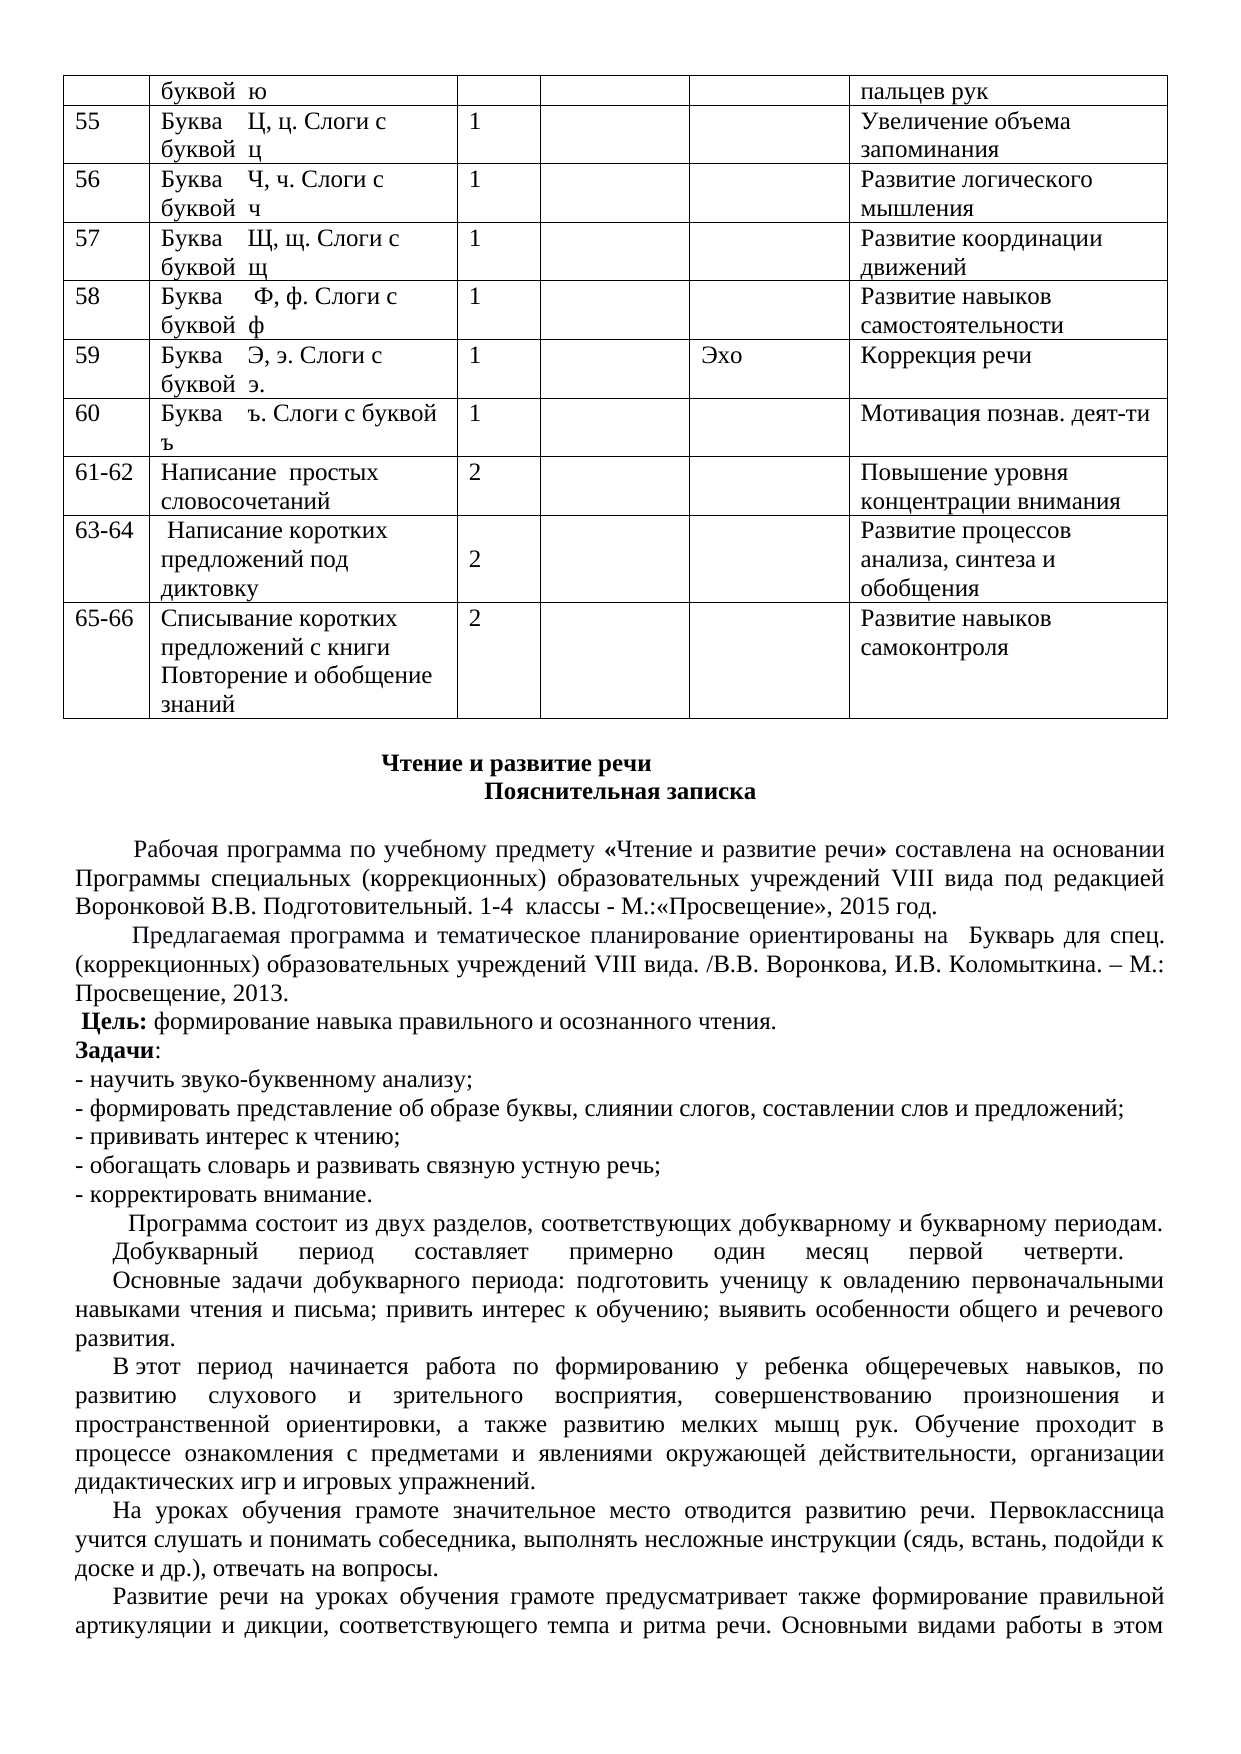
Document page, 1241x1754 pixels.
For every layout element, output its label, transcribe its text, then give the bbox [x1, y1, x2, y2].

table_cell 1 [458, 281, 540, 339]
table_cell [690, 281, 849, 339]
table_cell [541, 340, 689, 397]
table_cell 1 [458, 164, 540, 222]
table_cell [541, 603, 689, 718]
table_cell Написание простых словосочетаний [150, 457, 457, 514]
table_cell 65-66 [64, 603, 149, 718]
table_cell [541, 516, 689, 602]
table_cell Развитие навыков самостоятельности [850, 281, 1167, 339]
text - корректировать внимание. [75, 1179, 1165, 1208]
table_cell [541, 164, 689, 222]
table_cell Буква Щ, щ. Слоги с буквой щ [150, 223, 457, 280]
table_cell Коррекция речи [850, 340, 1167, 397]
text Пояснительная записка [75, 776, 1165, 805]
table_cell 1 [458, 340, 540, 397]
table_cell Повышение уровня концентрации внимания [850, 457, 1167, 514]
table_cell [541, 281, 689, 339]
table_cell 59 [64, 340, 149, 397]
table_cell [541, 399, 689, 456]
table_cell Развитие логического мышления [850, 164, 1167, 222]
table_cell [690, 516, 849, 602]
table_cell Списывание коротких предложений с книги Повторение и обобщение знаний [150, 603, 457, 718]
table_cell 1 [458, 223, 540, 280]
text - обогащать словарь и развивать связную устную речь; [75, 1150, 1165, 1179]
table_cell 2 [458, 603, 540, 718]
text Программа состоит из двух разделов, соответствующих добукварному и букварному периодам. Добукварный период составляет примерно один месяц первой четверти. Основные задачи добукварного периода: подготовить ученицу к овладению первоначальными навыками чтения и письма; привить интерес к обучению; выявить особенности общего и речевого развития. В этот период начинается работа по формированию у ребенка общеречевых навыков, по развитию слухового и зрительного восприятия, совершенствованию произношения и пространственной ориентировки, а также развитию мелких мышц рук. Обучение проходит в процессе ознакомления с предметами и явлениями окружающей действительности, организации дидактических игр и игровых упражнений. [75, 1208, 1165, 1495]
table_cell 55 [64, 106, 149, 163]
table_cell Буква ъ. Слоги с буквой ъ [150, 399, 457, 456]
table_cell Буква Ф, ф. Слоги с буквой ф [150, 281, 457, 339]
table_cell [541, 457, 689, 514]
table_cell Эхо [690, 340, 849, 397]
table_cell Буква Ц, ц. Слоги с буквой ц [150, 106, 457, 163]
table_cell 58 [64, 281, 149, 339]
table_cell Увеличение объема запоминания [850, 106, 1167, 163]
text - прививать интерес к чтению; [75, 1121, 1165, 1150]
table_cell [690, 457, 849, 514]
table_cell Написание коротких предложений под диктовку [150, 516, 457, 602]
table_cell 1 [458, 76, 540, 105]
table_cell 1 [458, 106, 540, 163]
table_cell Мотивация познав. деят-ти [850, 399, 1167, 456]
table_cell 60 [64, 399, 149, 456]
table_cell [541, 106, 689, 163]
table_cell [690, 603, 849, 718]
table_cell Развитие координации движений [850, 223, 1167, 280]
table_cell [541, 76, 689, 105]
text Задачи: [75, 1035, 1165, 1064]
table_cell [690, 164, 849, 222]
table_cell Развитие навыков самоконтроля [850, 603, 1167, 718]
text Рабочая программа по учебному предмету «Чтение и развитие речи» составлена на основании Программы специальных (коррекционных) образовательных учреждений VIII вида под редакцией Воронковой В.В. Подготовительный. 1-4 классы - М.:«Просвещение», 2015 год. [75, 834, 1165, 920]
text Предлагаемая программа и тематическое планирование ориентированы на Букварь для спец. (коррекционных) образовательных учреждений VIII вида. /В.В. Воронкова, И.В. Коломыткина. – М.: Просвещение, 2013. [75, 920, 1165, 1006]
table_cell [690, 399, 849, 456]
text Цель: формирование навыка правильного и осознанного чтения. [75, 1006, 1165, 1035]
table_cell 56 [64, 164, 149, 222]
table_cell Буква Э, э. Слоги с буквой э. [150, 340, 457, 397]
table_cell 61-62 [64, 457, 149, 514]
table_cell [690, 223, 849, 280]
table_cell 2 [458, 516, 540, 602]
table_cell [690, 106, 849, 163]
text Чтение и развитие речи [75, 748, 1165, 776]
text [75, 1581, 1165, 1639]
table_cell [850, 76, 1167, 105]
text - научить звуко-буквенному анализу; [75, 1064, 1165, 1093]
table_cell 1 [458, 399, 540, 456]
table_cell 63-64 [64, 516, 149, 602]
table_cell 2 [458, 457, 540, 514]
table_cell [150, 76, 457, 105]
text На уроках обучения грамоте значительное место отводится развитию речи. Первоклассница учится слушать и понимать собеседника, выполнять несложные инструкции (сядь, встань, подойди к доске и др.), отвечать на вопросы. [75, 1495, 1165, 1581]
text - формировать представление об образе буквы, слиянии слогов, составлении слов и предложений; [75, 1093, 1165, 1121]
table_cell Буква Ч, ч. Слоги с буквой ч [150, 164, 457, 222]
table_cell 57 [64, 223, 149, 280]
table_cell Развитие процессов анализа, синтеза и обобщения [850, 516, 1167, 602]
table_cell [541, 223, 689, 280]
table_cell [690, 76, 849, 105]
table_cell 54 [64, 76, 149, 105]
